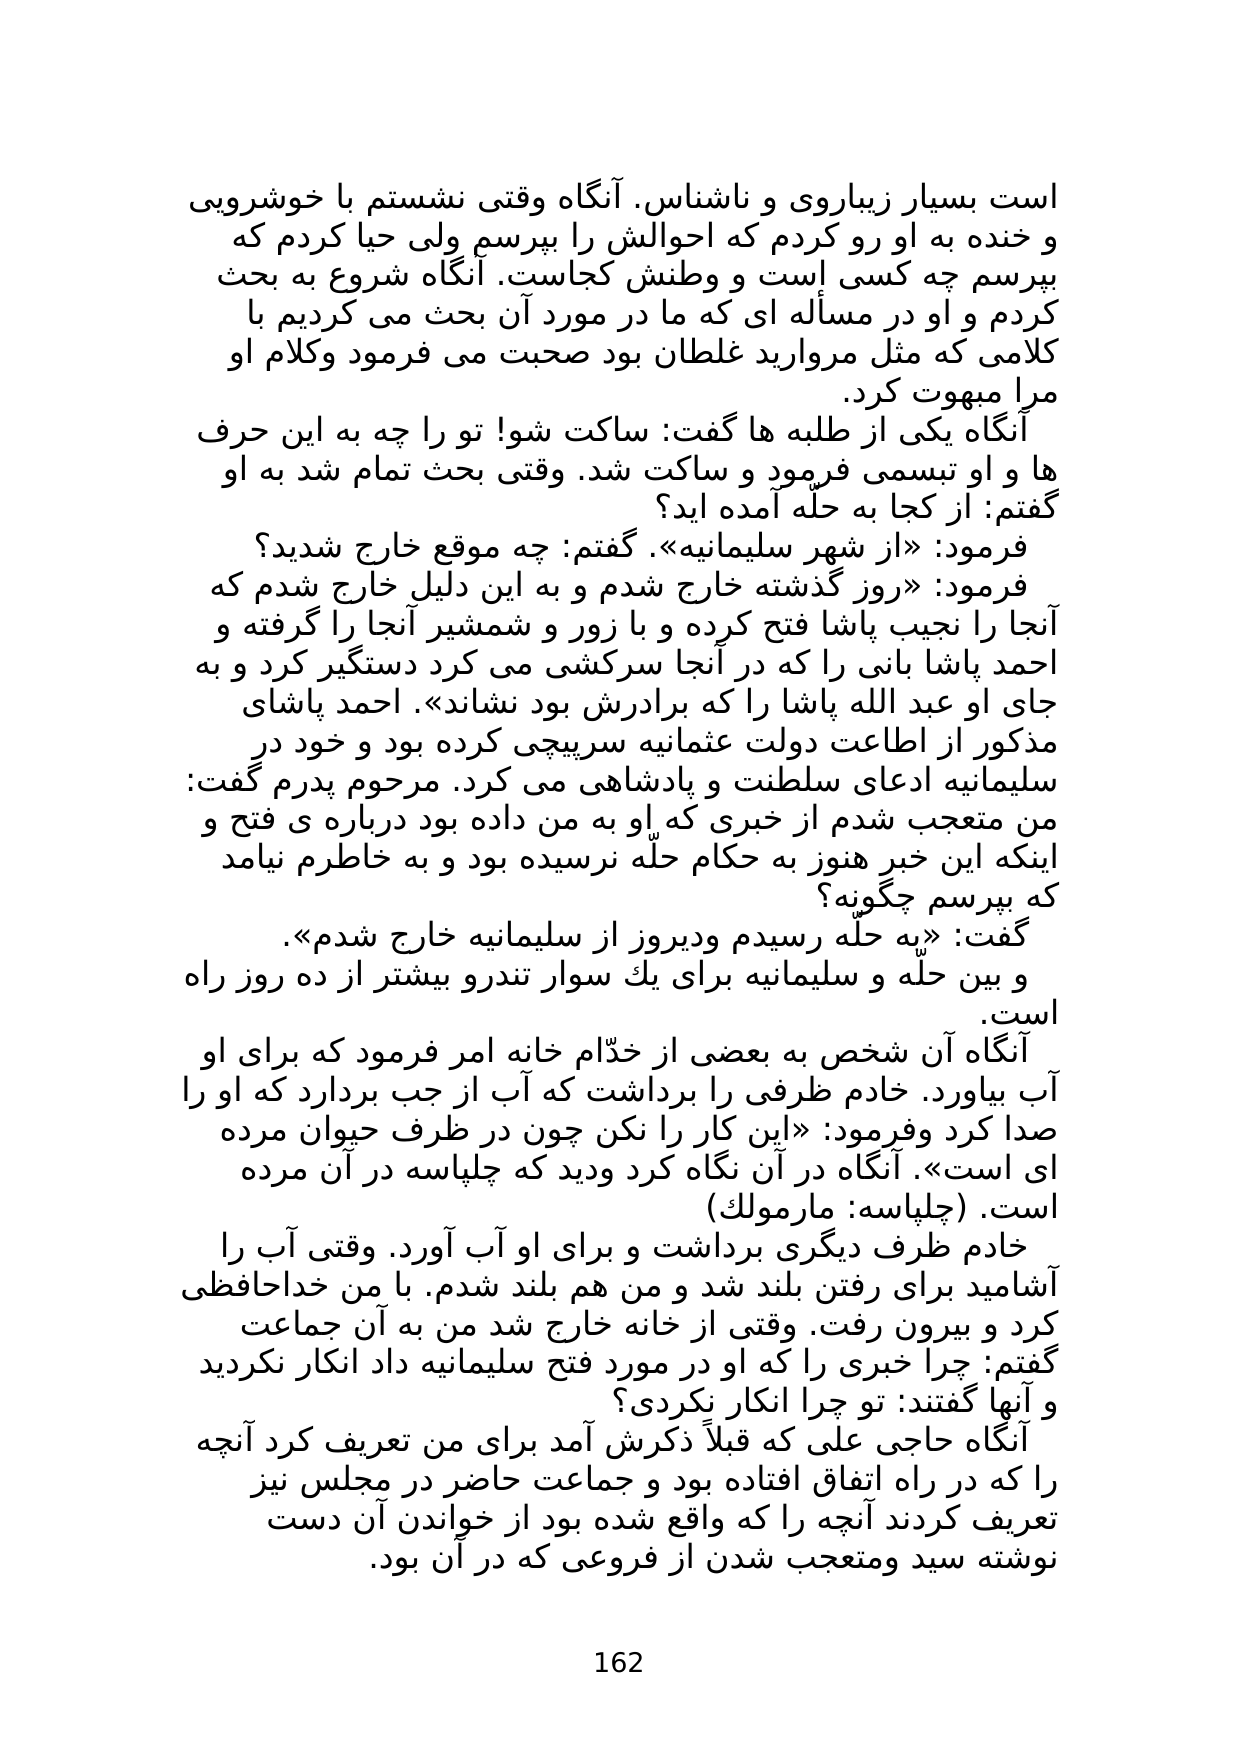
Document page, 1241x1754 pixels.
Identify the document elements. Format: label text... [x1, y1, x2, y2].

text آنگاه يكى از طلبه ها گفت: ساكت شو! تو را چه به اين حرف ها و او تبسمى فرمود و ساكت شد. وقتى بحث تمام شد به او گفتم: از كجا به حلّه آمده ايد؟ [178, 410, 1059, 527]
text گفت: «به حلّه رسيدم وديروز از سليمانيه خارج شدم». [178, 915, 1059, 954]
text خادم ظرف ديگرى برداشت و براى او آب آورد. وقتى آب را آشاميد براى رفتن بلند شد و من هم بلند شدم. با من خداحافظى كرد و بيرون رفت. وقتى از خانه خارج شد من به آن جماعت گفتم: چرا خبرى را كه او در مورد فتح سليمانيه داد انكار نكرديد و آنها گفتند: تو چرا انكار نكردى؟ [178, 1226, 1059, 1421]
text فرمود: «از شهر سليمانيه». گفتم: چه موقع خارج شديد؟ [178, 527, 1059, 566]
text آنگاه آن شخص به بعضى از خدّام خانه امر فرمود كه براى او آب بياورد. خادم ظرفى را برداشت كه آب از جب بردارد كه او را صدا كرد وفرمود: «اين كار را نكن چون در ظرف حيوان مرده اى است». آنگاه در آن نگاه كرد وديد كه چلپاسه در آن مرده است. (چلپاسه: مارمولك) [178, 1032, 1059, 1226]
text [178, 177, 1059, 410]
text و بين حلّه و سليمانيه براى يك سوار تندرو بيشتر از ده روز راه است. [178, 954, 1059, 1032]
text آنگاه حاجى على كه قبلاً ذكرش آمد براى من تعريف كرد آنچه را كه در راه اتفاق افتاده بود و جماعت حاضر در مجلس نيز تعريف كردند آنچه را كه واقع شده بود از خواندن آن دست نوشته سيد ومتعجب شدن از فروعى كه در آن بود. [178, 1421, 1059, 1576]
text فرمود: «روز گذشته خارج شدم و به اين دليل خارج شدم كه آنجا را نجيب پاشا فتح كرده و با زور و شمشير آنجا را گرفته و احمد پاشا بانى را كه در آنجا سركشى مى كرد دستگير كرد و به جاى او عبد الله پاشا را كه برادرش بود نشاند». احمد پاشاى مذكور از اطاعت دولت عثمانيه سرپيچى كرده بود و خود در سليمانيه ادعاى سلطنت و پادشاهى مى كرد. مرحوم پدرم گفت: من متعجب شدم از خبرى كه او به من داده بود درباره ى فتح و اينكه اين خبر هنوز به حكام حلّه نرسيده بود و به خاطرم نيامد كه بپرسم چگونه؟ [178, 566, 1059, 915]
